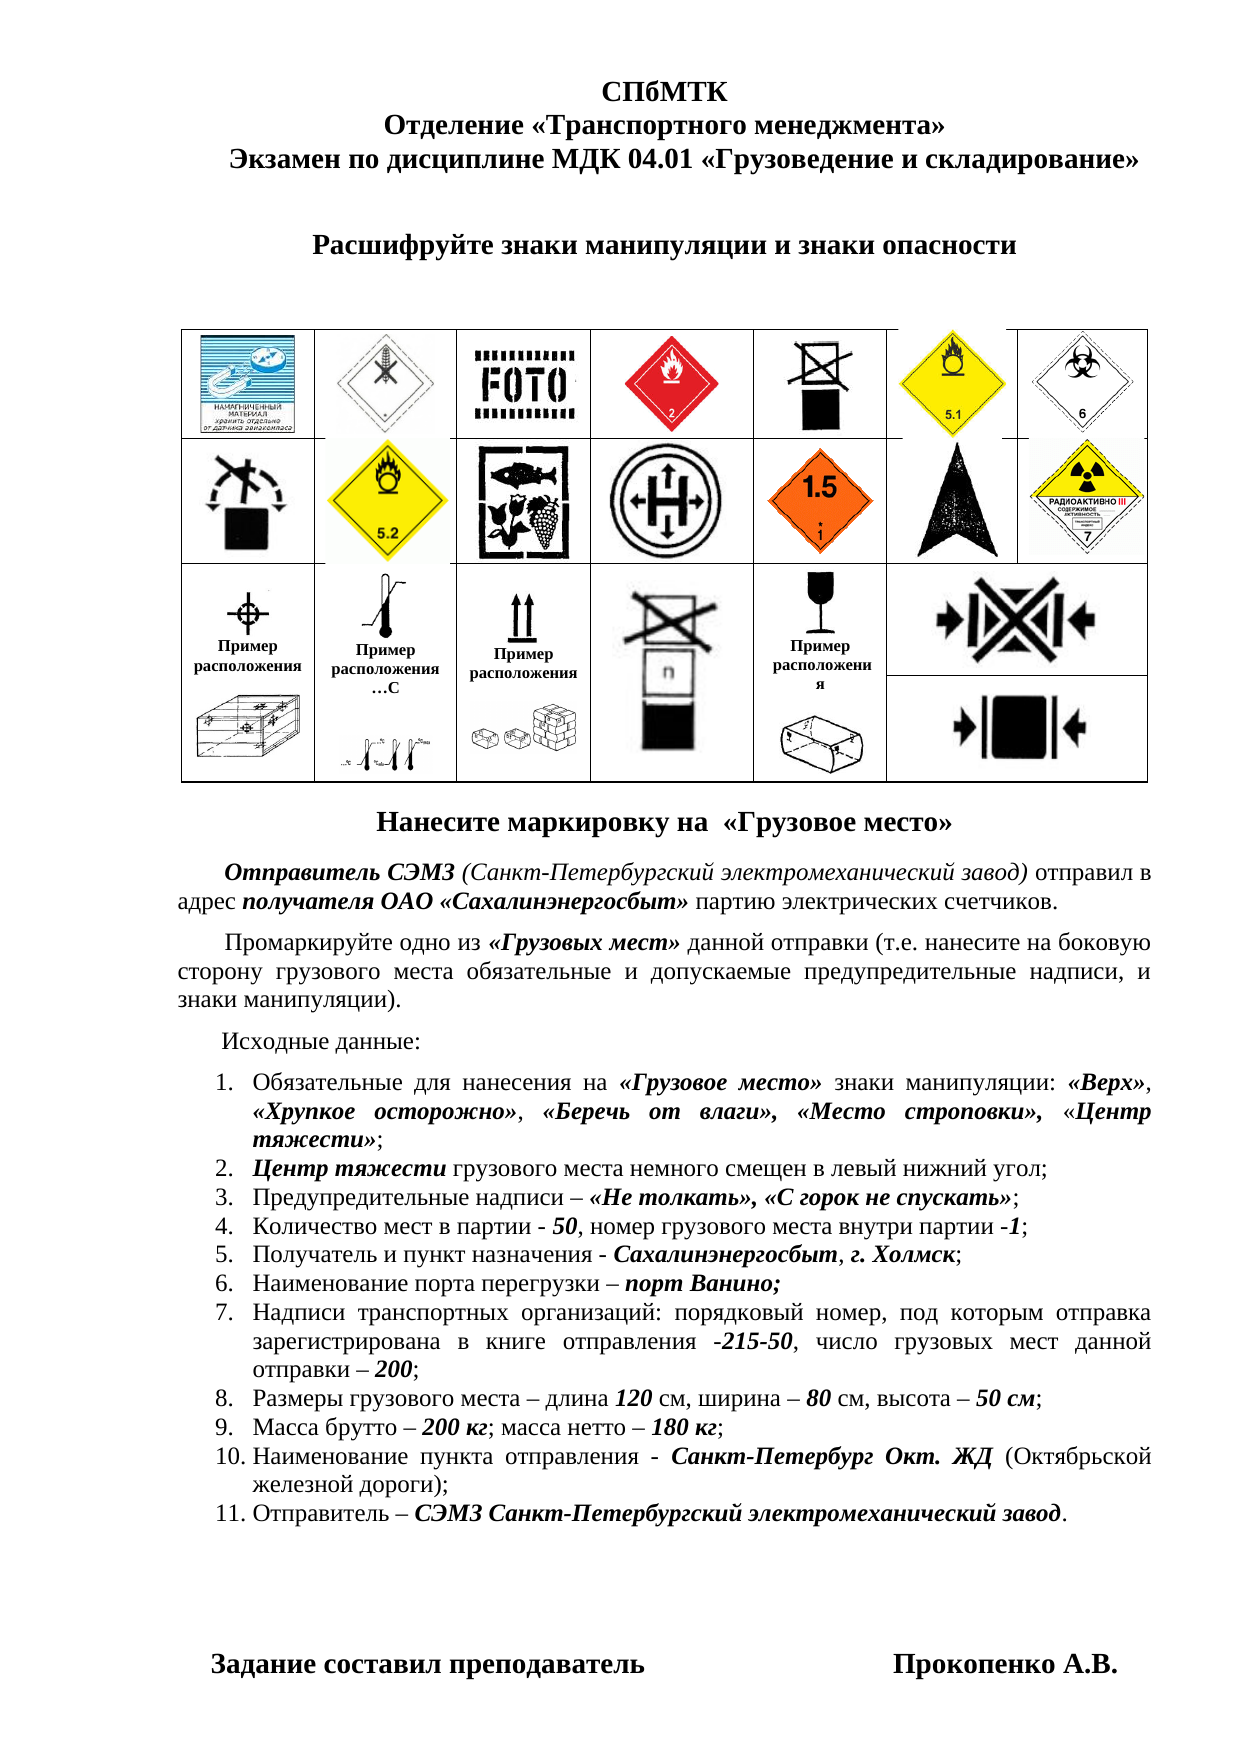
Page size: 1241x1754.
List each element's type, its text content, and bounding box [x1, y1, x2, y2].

table_cell [1018, 439, 1147, 563]
picture [773, 712, 867, 776]
text Отправитель СЭМЗ (Санкт-Петербургский электромеханический завод) отправил в адрес получателя ОАО «Сахалинэнергосбыт» партию электрических счетчиков. [177, 857, 1152, 914]
picture [469, 701, 578, 754]
picture [338, 735, 433, 774]
table_header [315, 330, 456, 438]
picture [1028, 438, 1145, 555]
picture [624, 336, 719, 432]
picture [601, 440, 737, 562]
picture [200, 335, 295, 433]
picture [898, 329, 1007, 561]
list Наименование пункта отправления - Санкт-Петербург Окт. ЖД (Октябрьской железной дороги); [215, 1441, 1152, 1498]
picture [612, 580, 732, 765]
list Предупредительные надписи – «Не толкать», «С горок не спускать»; [215, 1182, 1152, 1211]
table_cell [573, 439, 590, 563]
list Отправитель – СЭМЗ Санкт-Петербургский электромеханический завод. [215, 1498, 1152, 1527]
list Размеры грузового места – длина 120 см, ширина – 80 см, высота – 50 см; [215, 1383, 1152, 1412]
picture [198, 444, 297, 558]
picture [474, 439, 573, 563]
text Исходные данные: [177, 1026, 1152, 1054]
picture [358, 571, 413, 640]
list Центр тяжести грузового места немного смещен в левый нижний угол; [215, 1153, 1152, 1182]
table_cell Пример расположения [754, 564, 886, 781]
table_cell [887, 564, 1147, 675]
list Обязательные для нанесения на «Грузовое место» знаки манипуляции: «Верх», «Хрупкое осторожно», «Беречь от влаги», «Место строповки», «Центр тяжести»; [215, 1067, 1152, 1153]
text Расшифруйте знаки манипуляции и знаки опасности [177, 227, 1152, 261]
list Масса брутто – 200 кг; масса нетто – 180 кг; [215, 1412, 1152, 1441]
table_header [1018, 330, 1147, 438]
picture [943, 684, 1092, 774]
picture [764, 445, 876, 557]
list Получатель и пункт назначения - Сахалинэнергосбыт, г. Холмск; [215, 1239, 1152, 1268]
picture [336, 334, 435, 434]
table_header [754, 330, 886, 438]
table_cell [754, 439, 886, 563]
text Промаркируйте одно из «Грузовых мест» данной отправки (т.е. нанесите на боковую сторону грузового места обязательные и допускаемые предупредительные надписи, и знаки манипуляции). [177, 927, 1152, 1013]
picture [325, 438, 450, 564]
table_header [182, 330, 314, 438]
table_header [591, 330, 753, 438]
table_cell [591, 439, 753, 563]
table_cell [591, 564, 753, 781]
table_header [1007, 330, 1017, 438]
table_header [887, 330, 898, 438]
picture [195, 693, 300, 758]
picture [931, 571, 1103, 668]
table_cell Пример расположения [457, 564, 590, 781]
table_cell [315, 439, 325, 563]
picture [1030, 329, 1135, 434]
table_cell [450, 439, 456, 563]
table_cell [887, 439, 1017, 563]
table_cell [182, 439, 314, 563]
table_header [457, 330, 590, 438]
table_cell [887, 676, 1147, 781]
picture [468, 342, 579, 425]
picture [506, 591, 541, 645]
table_cell Пример расположения [182, 564, 314, 781]
list Количество мест в партии - 50, номер грузового места внутри партии -1; [215, 1211, 1152, 1239]
list Наименование порта перегрузки – порт Ванино; [215, 1268, 1152, 1297]
table_cell [457, 439, 474, 563]
table_cell Пример расположения…С [315, 564, 456, 781]
picture [801, 569, 839, 636]
picture [223, 588, 272, 637]
picture [783, 332, 857, 436]
list Надписи транспортных организаций: порядковый номер, под которым отправка зарегистрирована в книге отправления -215-50, число грузовых мест данной отправки – 200; [215, 1297, 1152, 1383]
